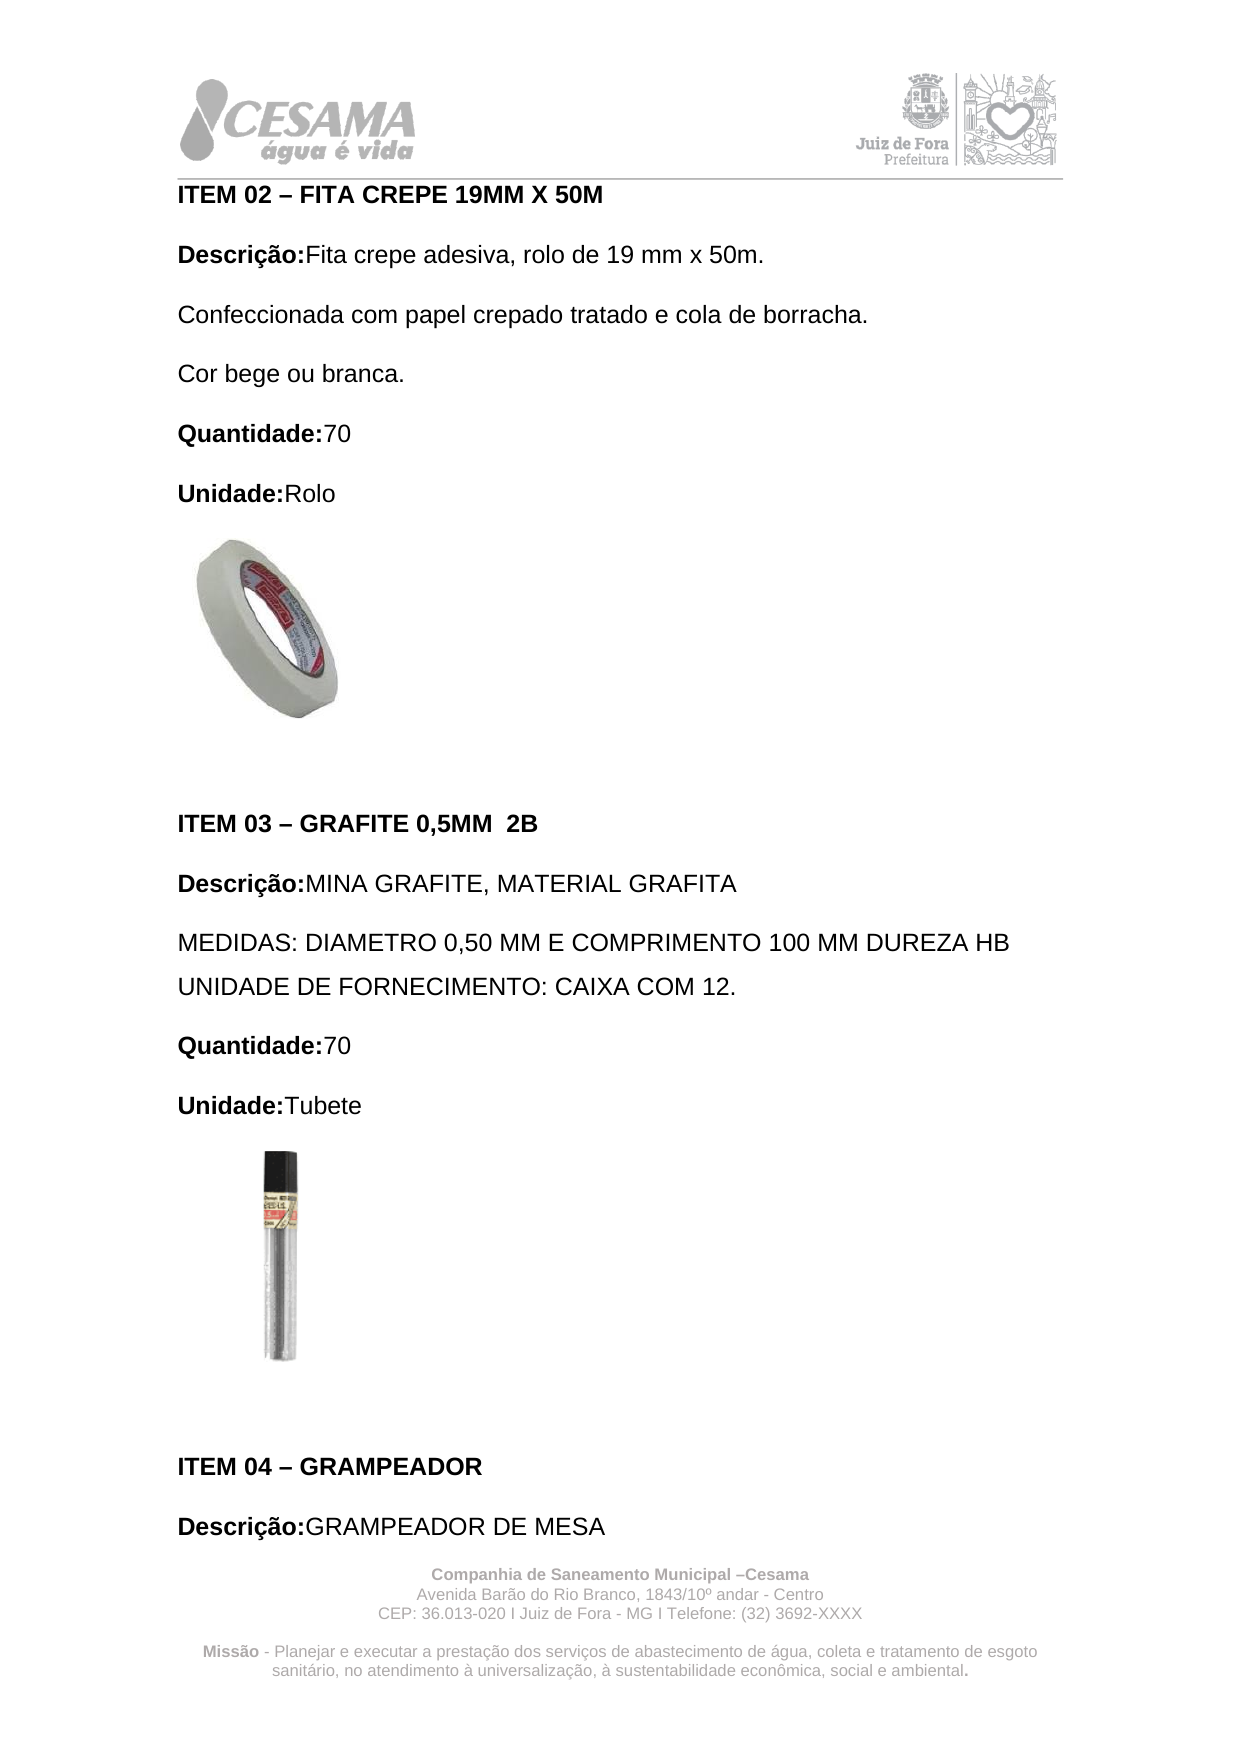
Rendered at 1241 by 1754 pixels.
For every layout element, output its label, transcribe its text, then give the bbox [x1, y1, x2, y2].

text Descrição:Fita crepe adesiva, rolo de 19 mm x 50m. [177, 240, 1063, 268]
text ITEM 04 – GRAMPEADOR [177, 1452, 1063, 1481]
text Descrição:MINA GRAFITE, MATERIAL GRAFITA [177, 869, 1063, 897]
text Unidade:Tubete [177, 1091, 1063, 1120]
text ITEM 02 – FITA CREPE 19MM X 50M [177, 180, 1063, 209]
picture [177, 73, 1064, 180]
text Descrição:GRAMPEADOR DE MESA [177, 1512, 1063, 1541]
picture [177, 538, 357, 719]
text Quantidade:70 [177, 1031, 1063, 1060]
text Quantidade:70 [177, 419, 1063, 448]
text Unidade:Rolo [177, 479, 1063, 508]
text MEDIDAS: DIAMETRO 0,50 MM E COMPRIMENTO 100 MM DUREZA HB UNIDADE DE FORNECIMENTO: CAIXA COM 12. [177, 928, 1063, 1000]
text Confeccionada com papel crepado tratado e cola de borracha. [177, 299, 1063, 328]
text ITEM 03 – GRAFITE 0,5MM 2B [177, 809, 1063, 838]
text Cor bege ou branca. [177, 359, 1063, 388]
picture [177, 1151, 389, 1362]
